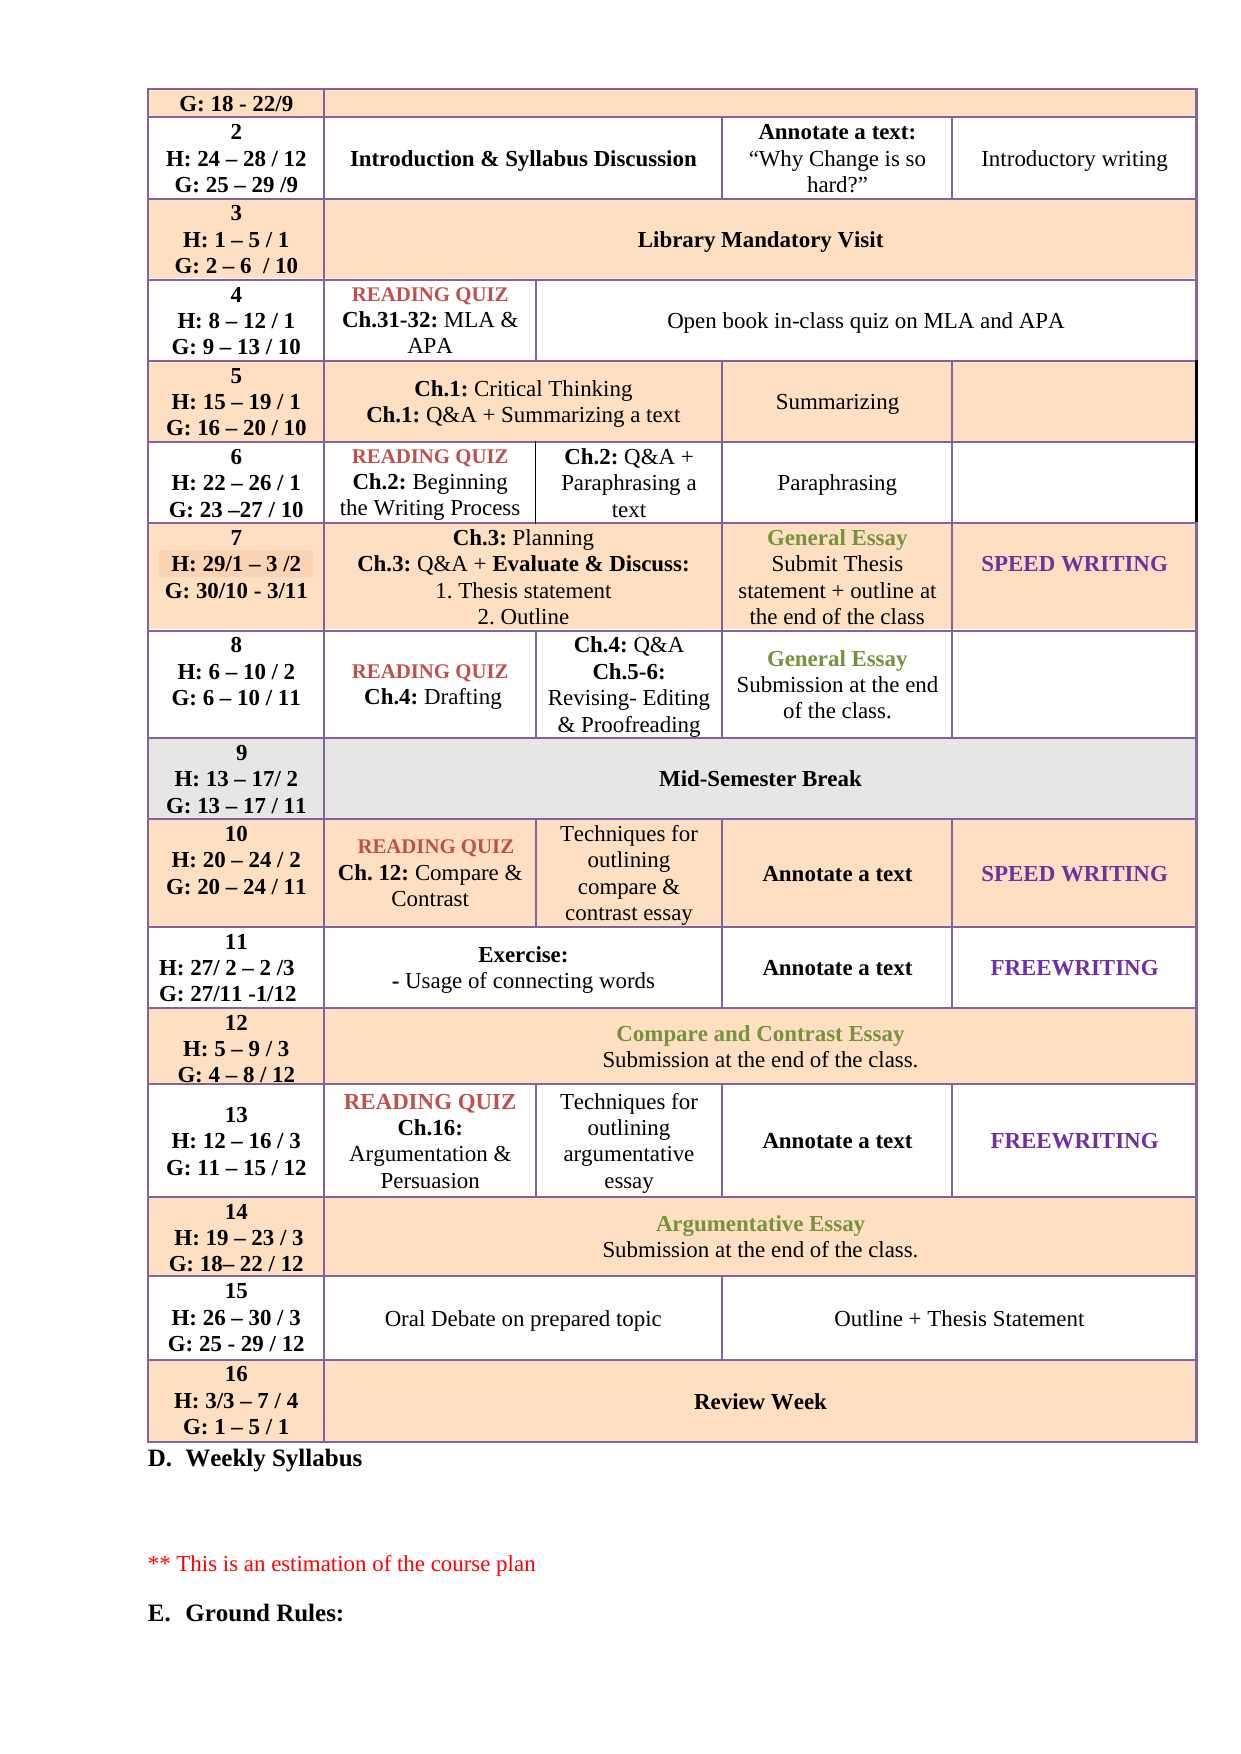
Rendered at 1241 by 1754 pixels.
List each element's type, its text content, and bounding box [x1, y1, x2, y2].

table_cell 9 H: 13 – 17/ 2 G: 13 – 17 / 11 [149, 739, 323, 818]
table_cell Review Week [325, 1361, 1195, 1441]
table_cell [149, 90, 323, 116]
table_cell READING QUIZ Ch.4: Drafting [325, 632, 535, 737]
table_cell Ch.1: Critical Thinking Ch.1: Q&A + Summarizing a text [325, 362, 721, 441]
table_cell SPEED WRITING [953, 820, 1195, 926]
table_cell 15 H: 26 – 30 / 3 G: 25 - 29 / 12 [149, 1277, 323, 1358]
table_cell Summarizing [723, 362, 951, 441]
table_cell General Essay Submission at the end of the class. [723, 632, 951, 737]
table_cell [953, 362, 1195, 441]
table_cell Library Mandatory Visit [325, 200, 1195, 278]
table_cell Argumentative Essay Submission at the end of the class. [325, 1198, 1195, 1275]
table_cell Registration Week [325, 90, 1195, 116]
table_cell Paraphrasing [723, 443, 951, 522]
list Ground Rules: [148, 1598, 1196, 1626]
table_cell 8 H: 6 – 10 / 2 G: 6 – 10 / 11 [149, 632, 323, 737]
table_cell Ch.2: Q&A + Paraphrasing a text [536, 443, 721, 522]
table_cell Annotate a text [723, 1085, 951, 1196]
table_cell 2 H: 24 – 28 / 12 G: 25 – 29 /9 [149, 118, 323, 197]
table_cell 13 H: 12 – 16 / 3 G: 11 – 15 / 12 [149, 1085, 323, 1196]
table_cell Compare and Contrast Essay Submission at the end of the class. [325, 1009, 1195, 1083]
table_cell READING QUIZ Ch.16: Argumentation & Persuasion [325, 1085, 535, 1196]
table_cell Annotate a text: “Why Change is so hard?” [723, 118, 951, 197]
table_cell Exercise: - Usage of connecting words [325, 928, 721, 1007]
table_cell Techniques for outlining argumentative essay [537, 1085, 721, 1196]
table_cell 12 H: 5 – 9 / 3 G: 4 – 8 / 12 [149, 1009, 323, 1083]
table_cell Oral Debate on prepared topic [325, 1277, 721, 1358]
table_cell Outline + Thesis Statement [723, 1277, 1195, 1358]
table_cell READING QUIZ Ch.31-32: MLA & APA [325, 281, 535, 360]
table_cell Techniques for outlining compare & contrast essay [537, 820, 721, 926]
table_cell 5 H: 15 – 19 / 1 G: 16 – 20 / 10 [149, 362, 323, 441]
table_cell 4 H: 8 – 12 / 1 G: 9 – 13 / 10 [149, 281, 323, 360]
table_cell Annotate a text [723, 928, 951, 1007]
table_cell 14 H: 19 – 23 / 3 G: 18– 22 / 12 [149, 1198, 323, 1275]
table_cell 7 H: 29/1 – 3 /2 G: 30/10 - 3/11 [149, 524, 323, 629]
table_cell 6 H: 22 – 26 / 1 G: 23 –27 / 10 [149, 443, 323, 522]
table_cell [953, 632, 1195, 737]
table_cell Open book in-class quiz on MLA and APA [537, 281, 1195, 360]
table_cell Introductory writing [953, 118, 1195, 197]
table_cell 3 H: 1 – 5 / 1 G: 2 – 6 / 10 [149, 200, 323, 278]
table_cell Mid-Semester Break [325, 739, 1195, 818]
table_cell Introduction & Syllabus Discussion [325, 118, 721, 197]
table_cell READING QUIZ Ch.2: Beginning the Writing Process [325, 443, 535, 522]
table_cell FREEWRITING [953, 1085, 1195, 1196]
list Weekly Syllabus [148, 1443, 1196, 1472]
table_cell Ch.3: Planning Ch.3: Q&A + Evaluate & Discuss: 1. Thesis statement 2. Outline [325, 524, 721, 629]
table_cell FREEWRITING [953, 928, 1195, 1007]
table_cell Annotate a text [723, 820, 951, 926]
table_cell 11 H: 27/ 2 – 2 /3 G: 27/11 -1/12 [149, 928, 323, 1007]
table_cell [953, 443, 1195, 522]
table_cell 16 H: 3/3 – 7 / 4 G: 1 – 5 / 1 [149, 1361, 323, 1441]
table_cell 10 H: 20 – 24 / 2 G: 20 – 24 / 11 [149, 820, 323, 926]
text ** This is an estimation of the course plan [148, 1550, 1196, 1577]
table_cell General Essay Submit Thesis statement + outline at the end of the class [723, 524, 951, 629]
table_cell Ch.4: Q&A Ch.5-6: Revising- Editing & Proofreading [537, 632, 721, 737]
table_cell SPEED WRITING [953, 524, 1195, 629]
table_cell READING QUIZ Ch. 12: Compare & Contrast [325, 820, 535, 926]
